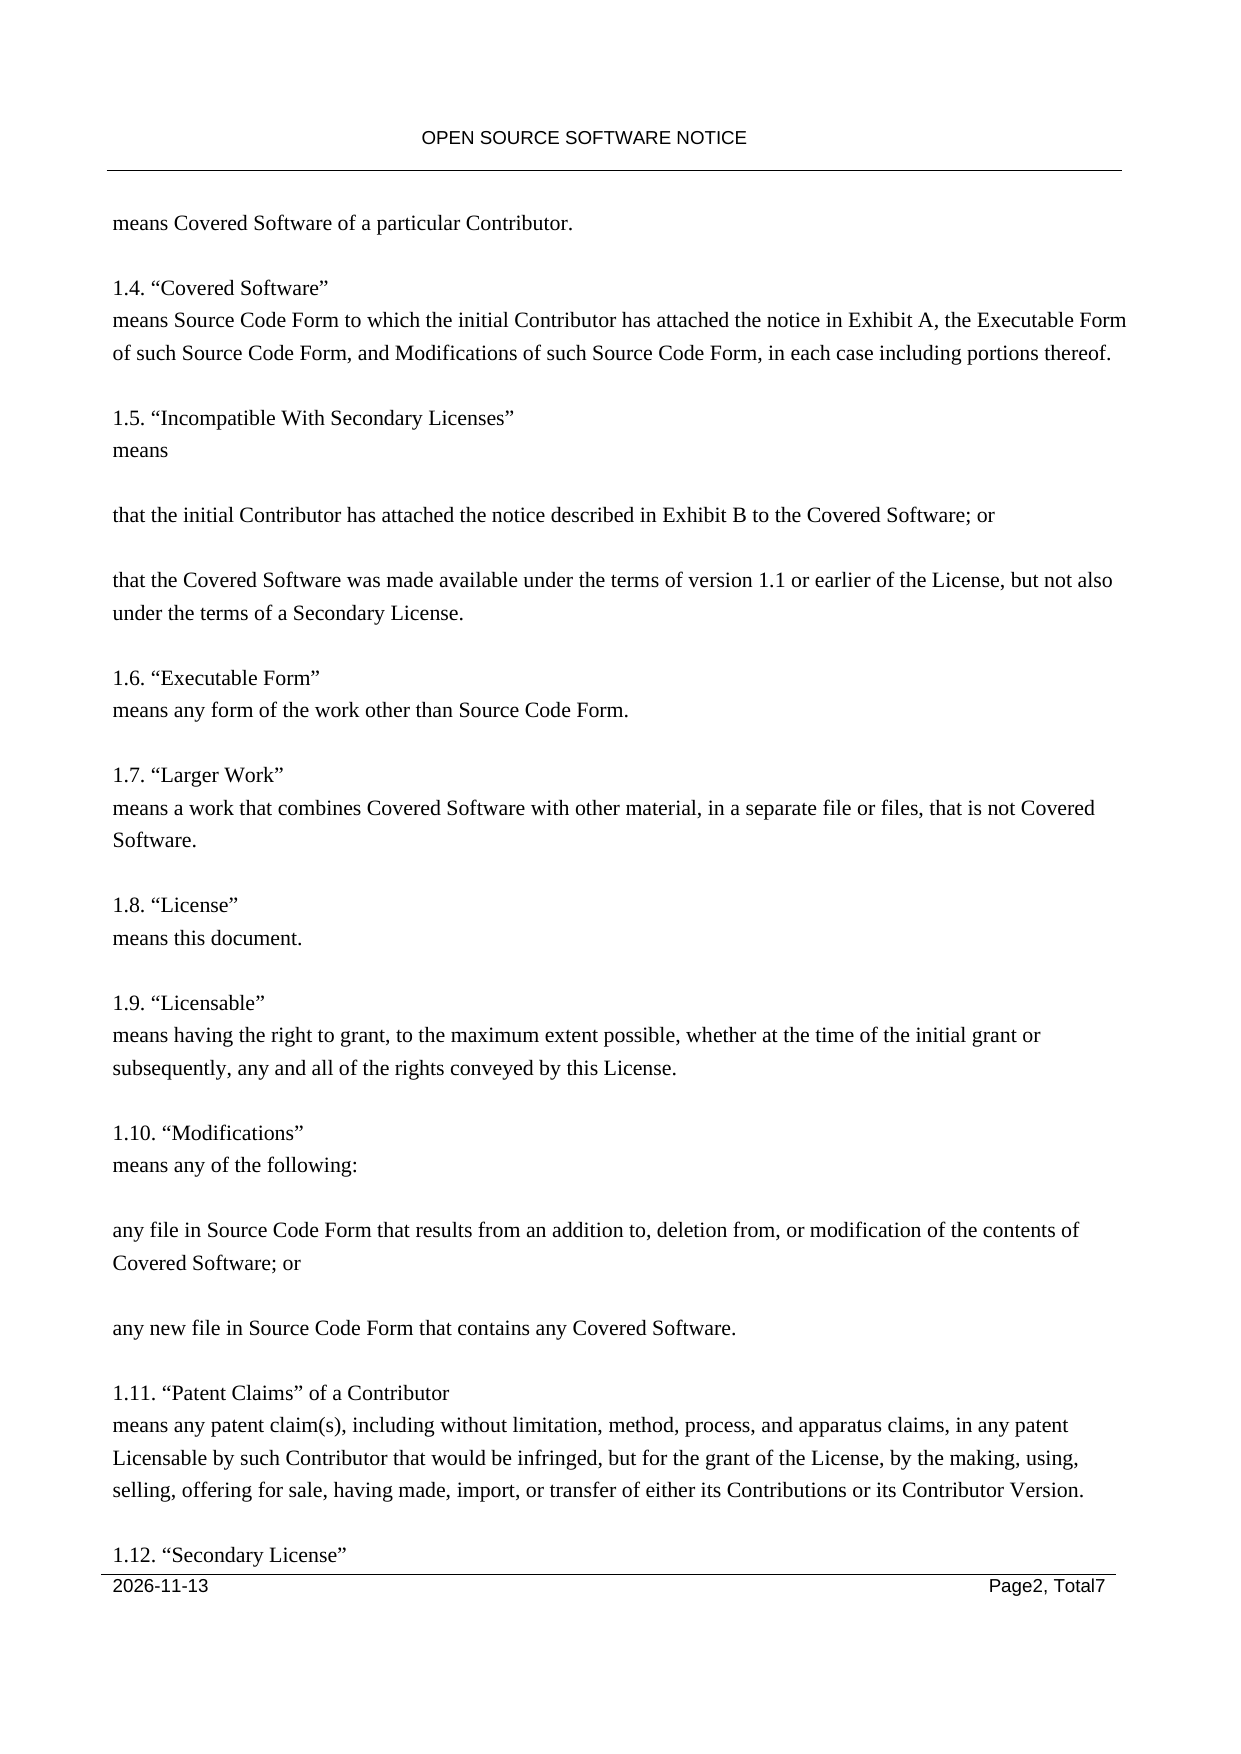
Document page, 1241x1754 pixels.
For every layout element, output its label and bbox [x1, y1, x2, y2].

text [112, 206, 1128, 1571]
